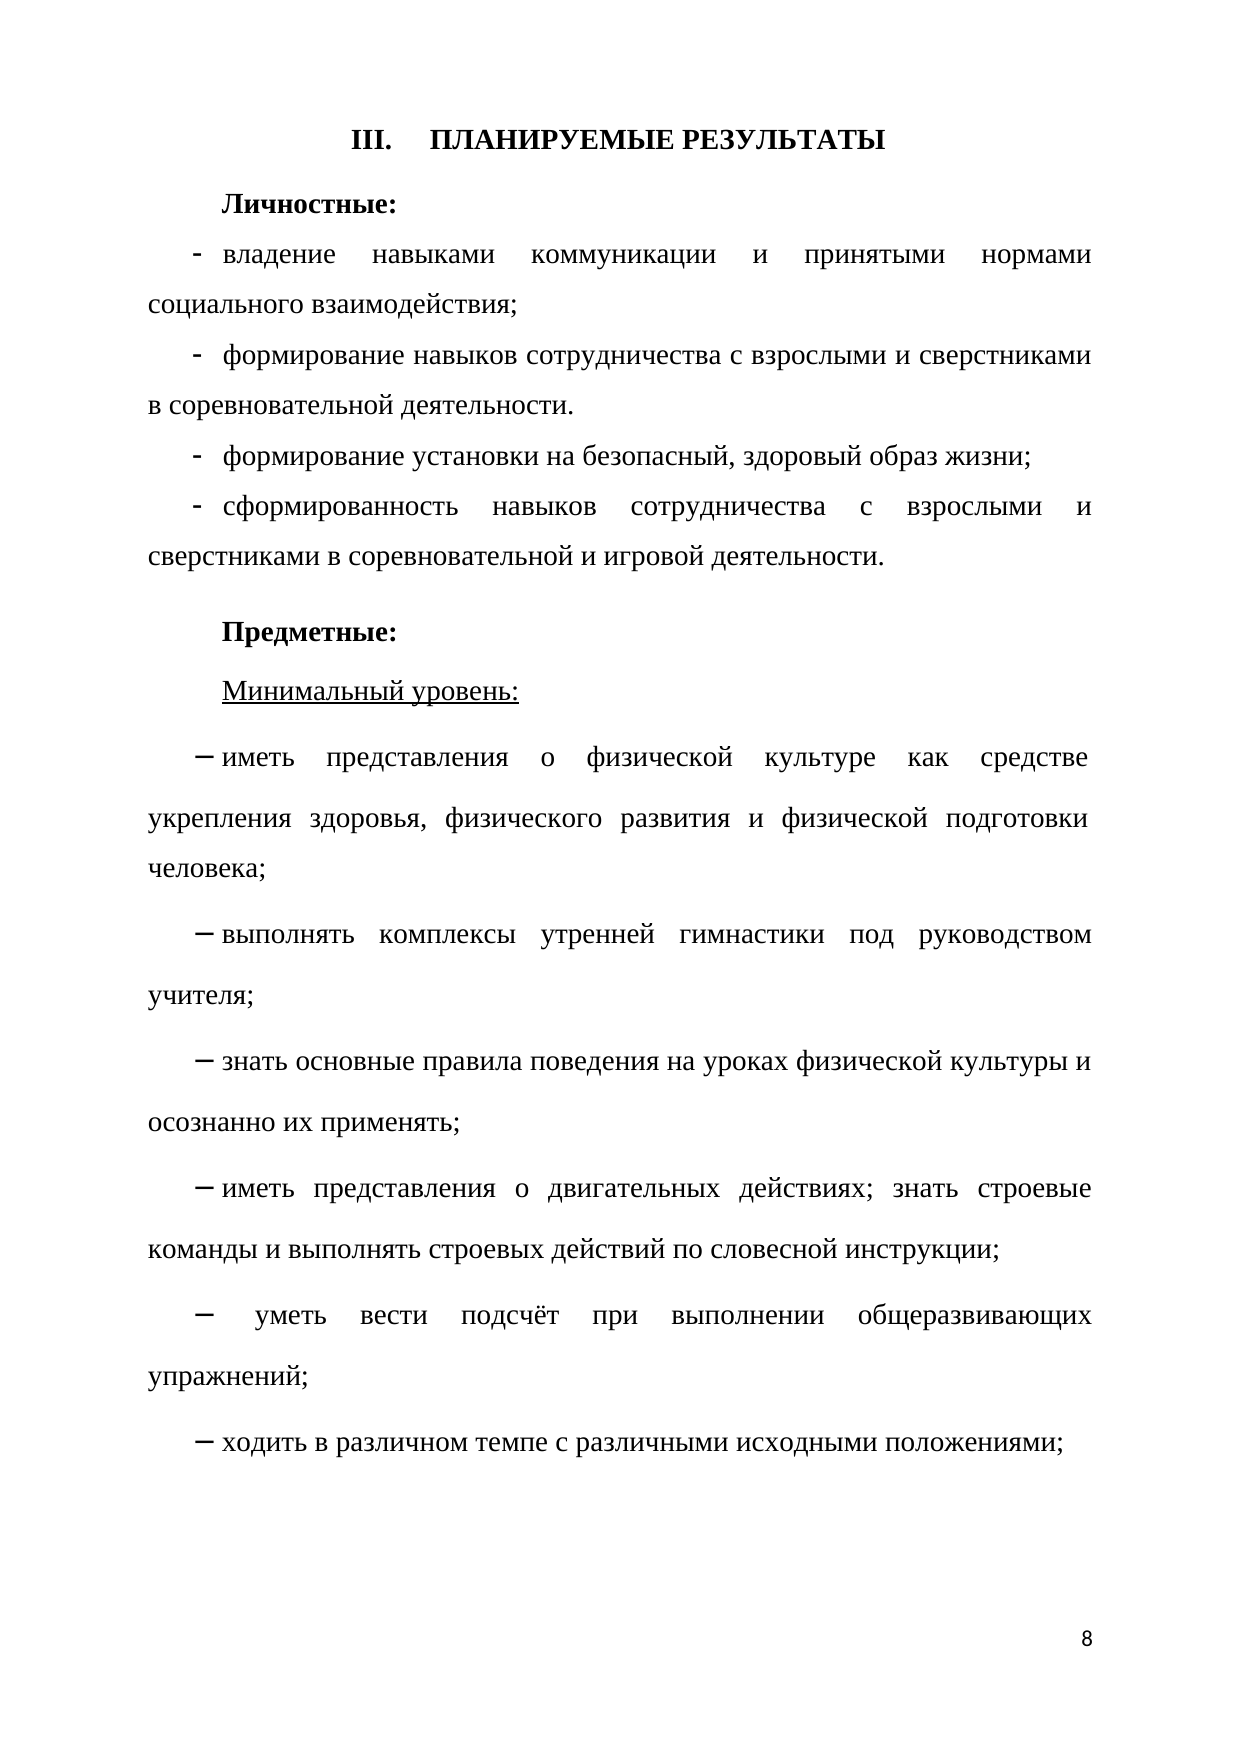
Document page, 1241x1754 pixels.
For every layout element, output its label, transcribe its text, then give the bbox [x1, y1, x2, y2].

text Минимальный уровень: [148, 673, 1092, 707]
list ходить в различном темпе с различными исходными положениями; [148, 1408, 1092, 1468]
list формирование установки на безопасный, здоровый образ жизни; [148, 438, 1092, 471]
list владение навыками коммуникации и принятыми нормами социального взаимодействия; [148, 236, 1092, 320]
text Личностные: [148, 186, 1092, 219]
list формирование навыков сотрудничества с взрослыми и сверстниками в соревновательной деятельности. [148, 337, 1092, 421]
subtitle ПЛАНИРУЕМЫЕ РЕЗУЛЬТАТЫ [185, 122, 1092, 156]
list выполнять комплексы утренней гимнастики под руководством учителя; [148, 901, 1092, 1011]
text Предметные: [222, 614, 1092, 647]
list сформированность навыков сотрудничества с взрослыми и сверстниками в соревновательной и игровой деятельности. [148, 488, 1092, 572]
list знать основные правила поведения на уроках физической культуры и осознанно их применять; [148, 1027, 1092, 1138]
list уметь вести подсчёт при выполнении общеразвивающих упражнений; [148, 1281, 1092, 1391]
list иметь представления о физической культуре как средстве укрепления здоровья, физического развития и физической подготовки человека; [148, 723, 1089, 884]
list иметь представления о двигательных действиях; знать строевые команды и выполнять строевых действий по словесной инструкции; [148, 1154, 1092, 1264]
